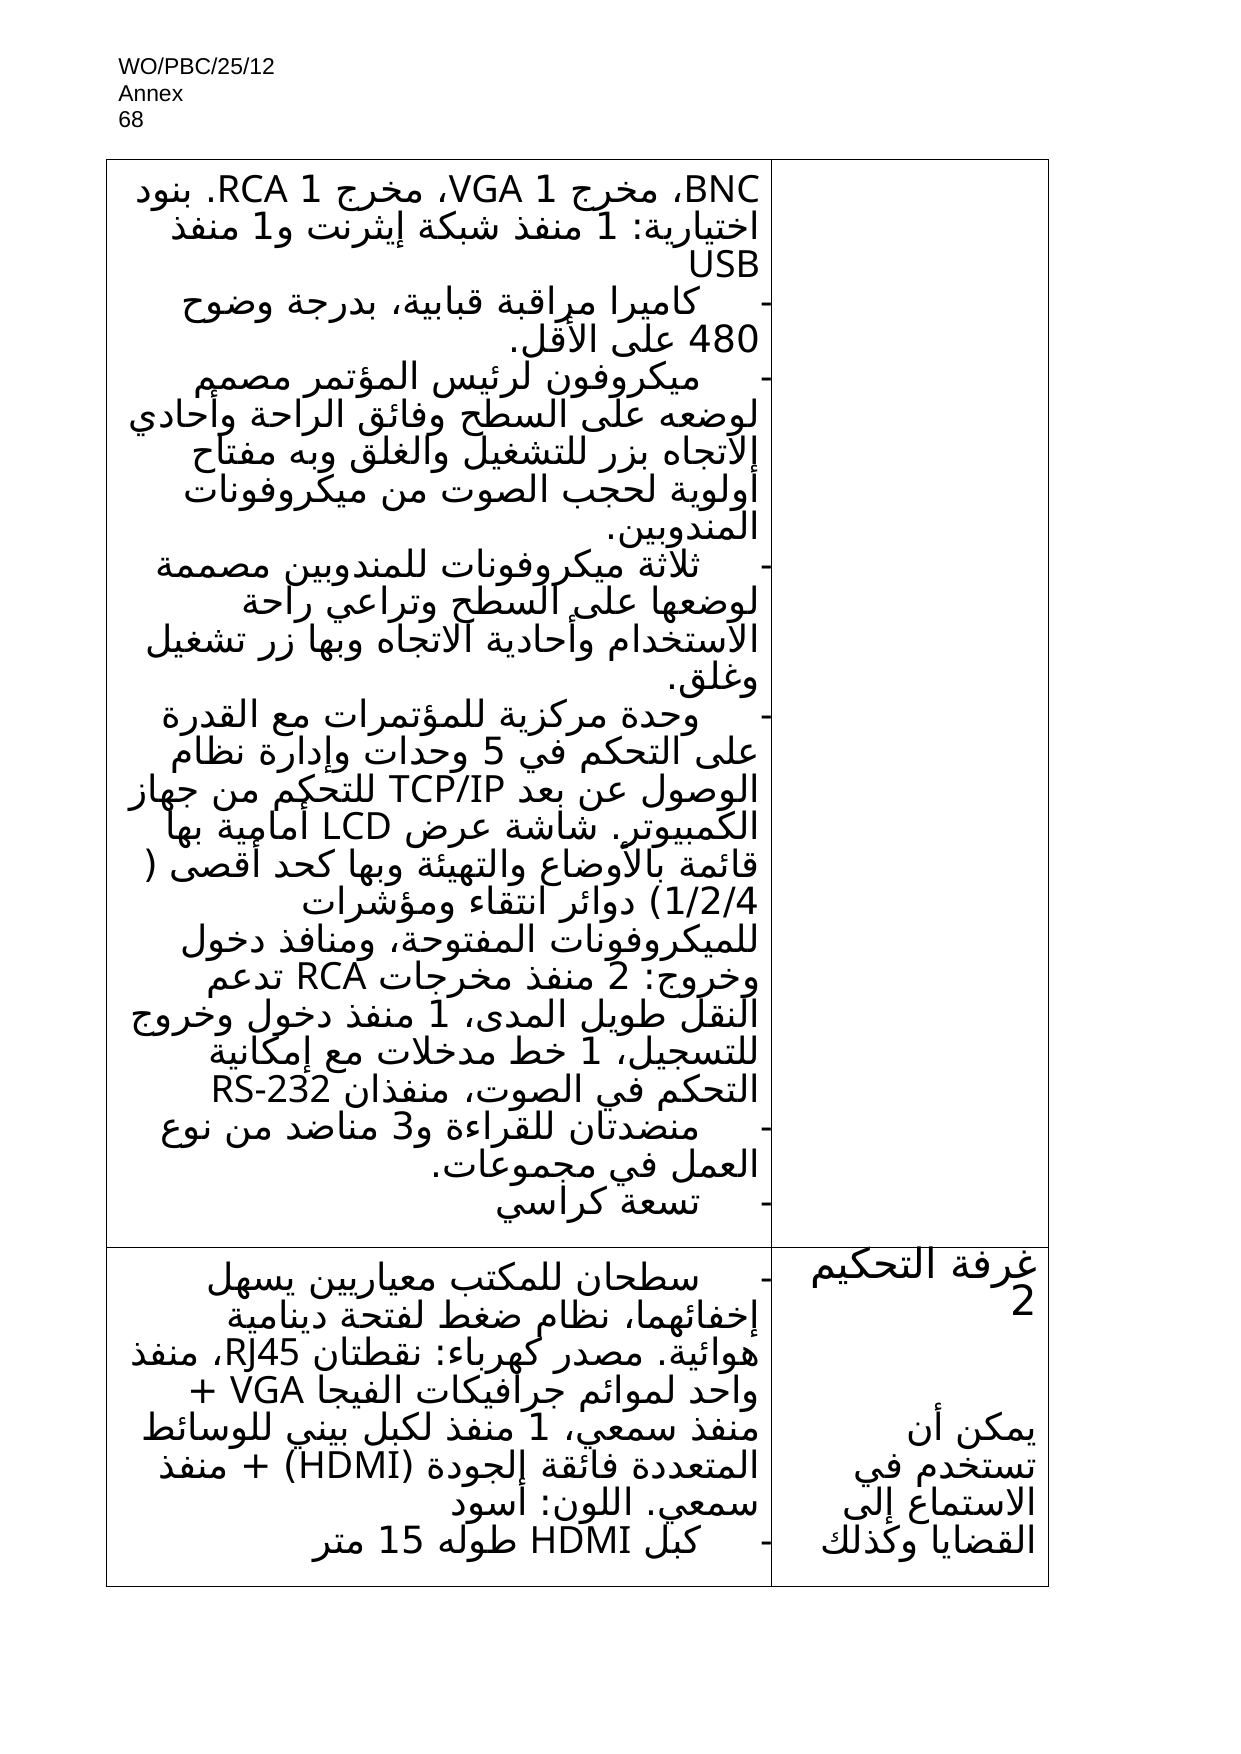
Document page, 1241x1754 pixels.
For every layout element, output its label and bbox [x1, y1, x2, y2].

table_cell [107, 160, 771, 1247]
table_cell [772, 1248, 1048, 1586]
table_cell [772, 160, 1048, 1247]
table_cell [107, 1248, 771, 1586]
